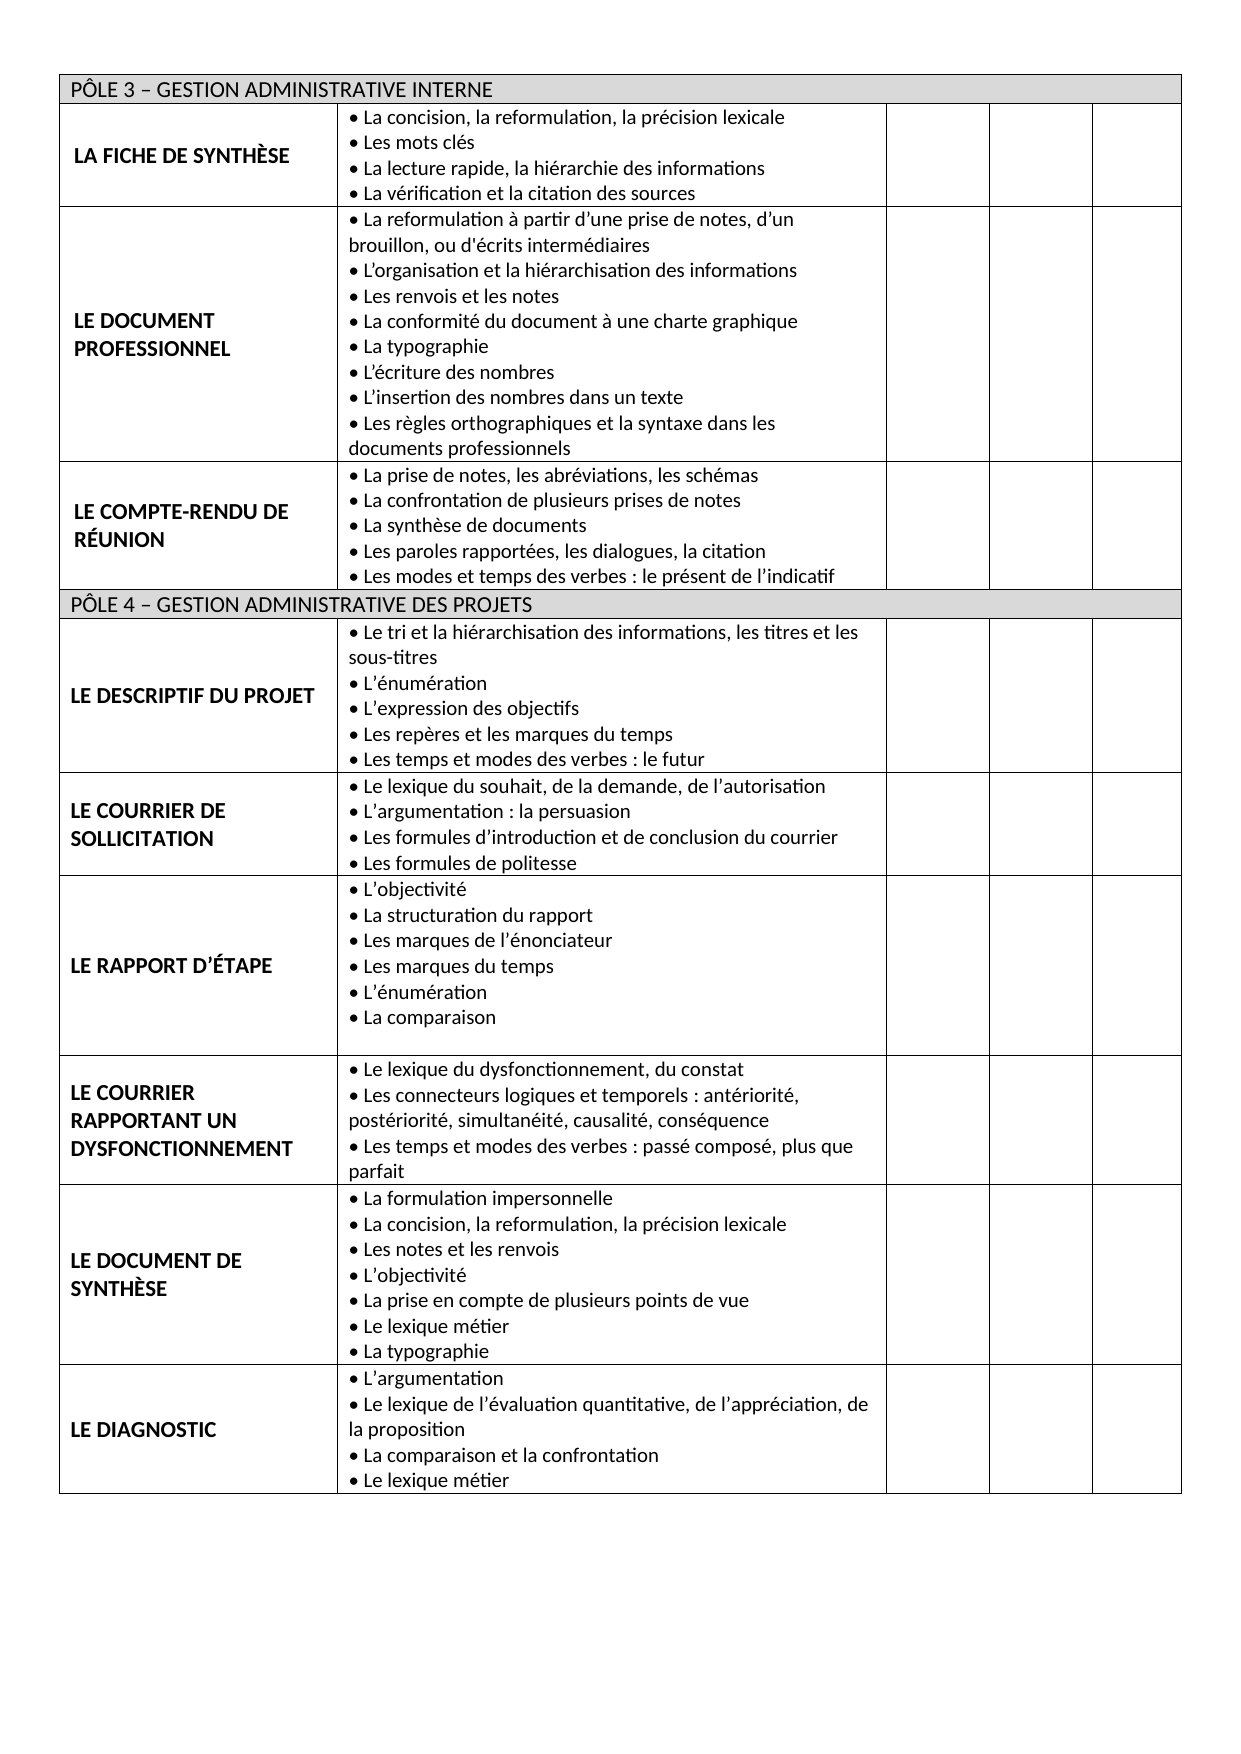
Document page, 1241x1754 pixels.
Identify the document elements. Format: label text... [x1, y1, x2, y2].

table_cell • La concision, la reformulation, la précision lexicale • Les mots clés • La lecture rapide, la hiérarchie des informations • La vérification et la citation des sources [338, 104, 886, 206]
table_cell • La formulation impersonnelle • La concision, la reformulation, la précision lexicale • Les notes et les renvois • L’objectivité • La prise en compte de plusieurs points de vue • Le lexique métier • La typographie [338, 1185, 886, 1364]
table_cell [1093, 1056, 1181, 1184]
table_cell LE DOCUMENT DE SYNTHÈSE [60, 1185, 337, 1364]
table_cell [1093, 104, 1181, 206]
table_cell [990, 1365, 1092, 1493]
table_cell LE COURRIER RAPPORTANT UN DYSFONCTIONNEMENT [60, 1056, 337, 1184]
table_cell • Le lexique du souhait, de la demande, de l’autorisation • L’argumentation : la persuasion • Les formules d’introduction et de conclusion du courrier • Les formules de politesse [338, 773, 886, 875]
table_cell [990, 876, 1092, 1055]
table_cell [887, 207, 989, 461]
table_cell [1093, 462, 1181, 589]
table_cell [990, 773, 1092, 875]
table_cell [990, 619, 1092, 772]
table_cell LE DOCUMENT PROFESSIONNEL [60, 207, 337, 461]
table_cell [887, 619, 989, 772]
table_cell • Le lexique du dysfonctionnement, du constat • Les connecteurs logiques et temporels : antériorité, postériorité, simultanéité, causalité, conséquence • Les temps et modes des verbes : passé composé, plus que parfait [338, 1056, 886, 1184]
table_cell • Le tri et la hiérarchisation des informations, les titres et les sous-titres • L’énumération • L’expression des objectifs • Les repères et les marques du temps • Les temps et modes des verbes : le futur [338, 619, 886, 772]
table_cell PÔLE 4 – GESTION ADMINISTRATIVE DES PROJETS [60, 590, 1181, 618]
table_cell [887, 462, 989, 589]
table_cell [887, 1185, 989, 1364]
table_cell [887, 1056, 989, 1184]
table_cell • L’argumentation • Le lexique de l’évaluation quantitative, de l’appréciation, de la proposition • La comparaison et la confrontation • Le lexique métier [338, 1365, 886, 1493]
table_cell [990, 1056, 1092, 1184]
table_cell [887, 876, 989, 1055]
table_cell [990, 1185, 1092, 1364]
table_cell [1093, 1365, 1181, 1493]
table_cell [1093, 876, 1181, 1055]
table_cell LE DIAGNOSTIC [60, 1365, 337, 1493]
table_cell • La reformulation à partir d’une prise de notes, d’un brouillon, ou d'écrits intermédiaires • L’organisation et la hiérarchisation des informations • Les renvois et les notes • La conformité du document à une charte graphique • La typographie • L’écriture des nombres • L’insertion des nombres dans un texte • Les règles orthographiques et la syntaxe dans les documents professionnels [338, 207, 886, 461]
table_cell [887, 104, 989, 206]
table_cell LE COURRIER DE SOLLICITATION [60, 773, 337, 875]
table_cell [990, 207, 1092, 461]
table_cell [887, 773, 989, 875]
table_cell • La prise de notes, les abréviations, les schémas • La confrontation de plusieurs prises de notes • La synthèse de documents • Les paroles rapportées, les dialogues, la citation • Les modes et temps des verbes : le présent de l’indicatif [338, 462, 886, 589]
table_cell LA FICHE DE SYNTHÈSE [60, 104, 337, 206]
table_cell LE COMPTE-RENDU DE RÉUNION [60, 462, 337, 589]
table_cell • L’objectivité • La structuration du rapport • Les marques de l’énonciateur • Les marques du temps • L’énumération • La comparaison [338, 876, 886, 1055]
table_cell [990, 104, 1092, 206]
table_cell [1093, 619, 1181, 772]
table_cell PÔLE 3 – GESTION ADMINISTRATIVE INTERNE [60, 75, 1181, 103]
table_cell LE DESCRIPTIF DU PROJET [60, 619, 337, 772]
table_cell LE RAPPORT D’ÉTAPE [60, 876, 337, 1055]
table_cell [1093, 1185, 1181, 1364]
table_cell [1093, 207, 1181, 461]
table_cell [887, 1365, 989, 1493]
table_cell [990, 462, 1092, 589]
table_cell [1093, 773, 1181, 875]
